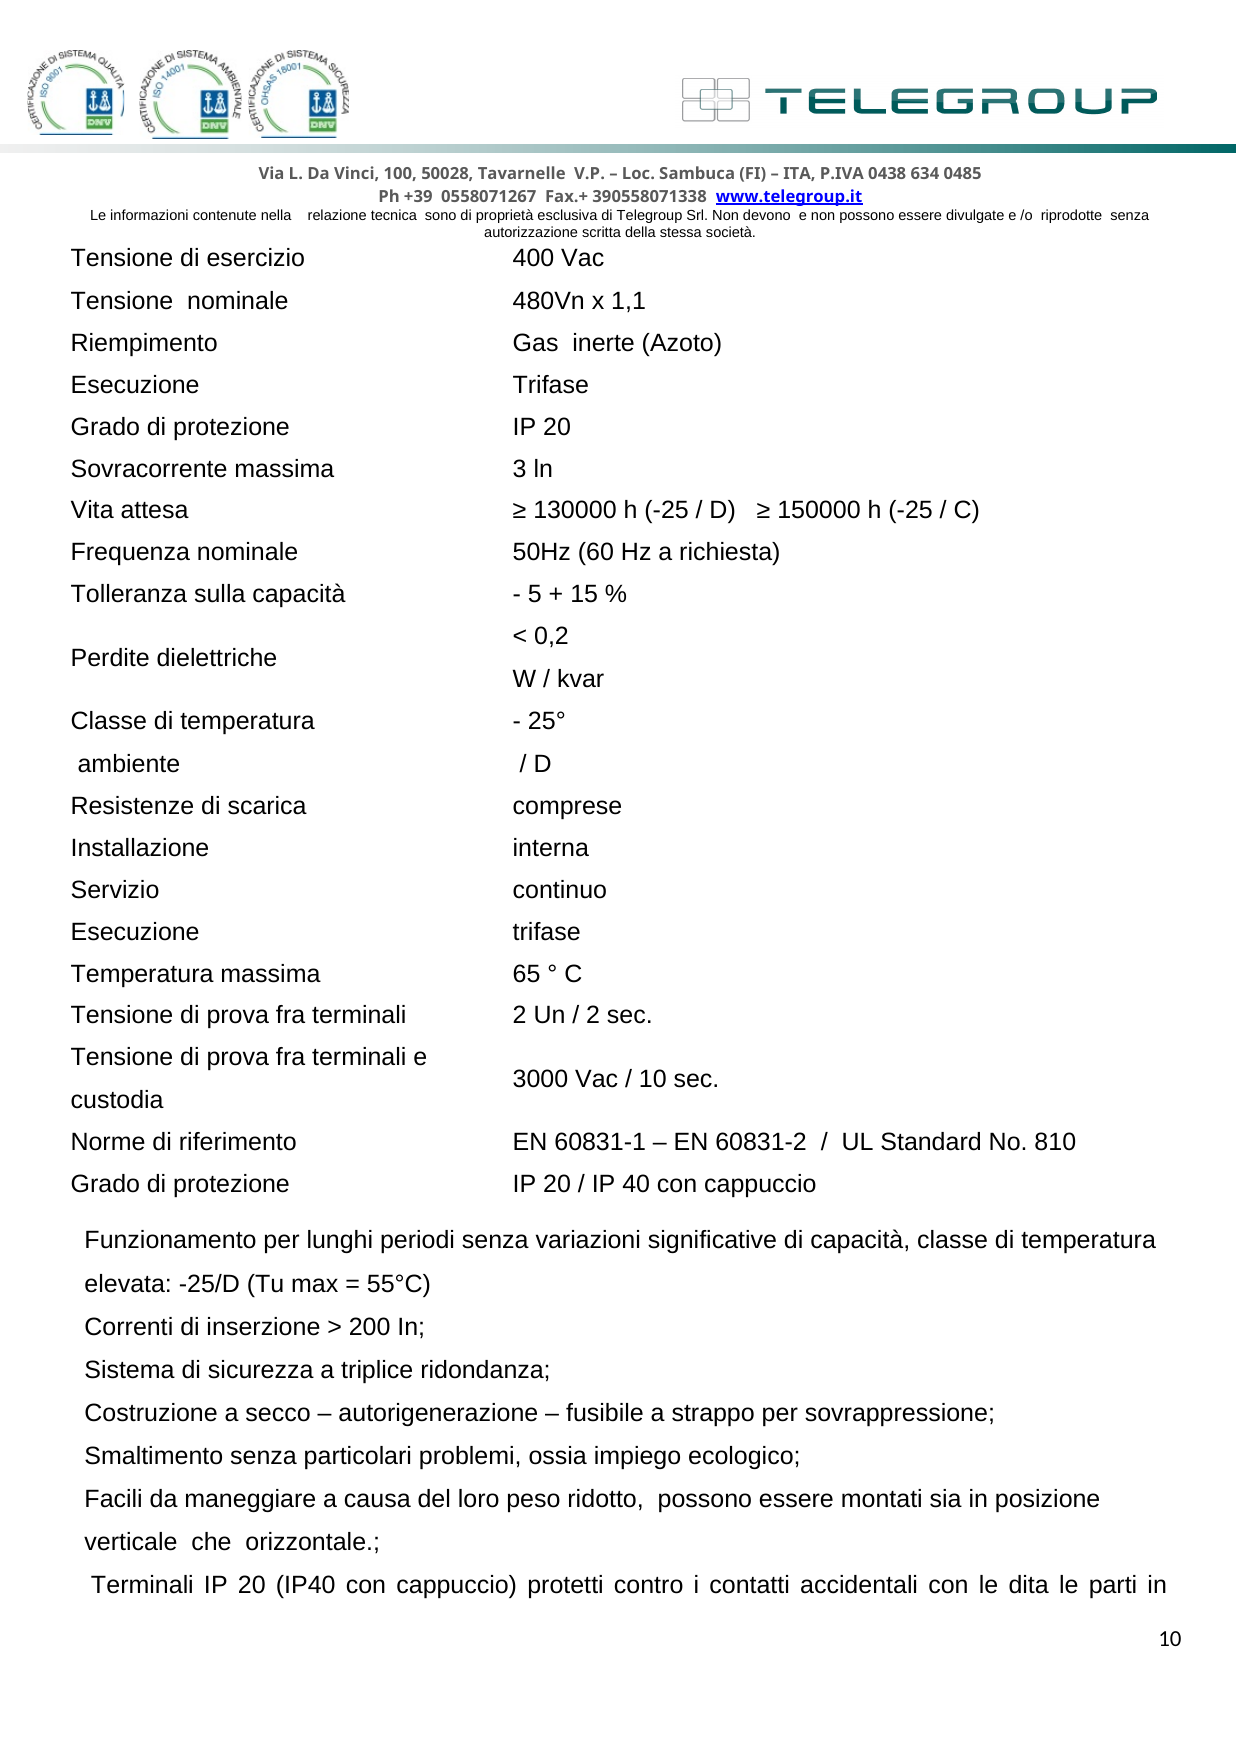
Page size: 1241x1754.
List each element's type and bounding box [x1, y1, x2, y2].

table_cell [59, 241, 1181, 1599]
picture [27, 50, 125, 135]
picture [139, 50, 242, 139]
picture [674, 73, 1165, 128]
picture [248, 50, 349, 138]
